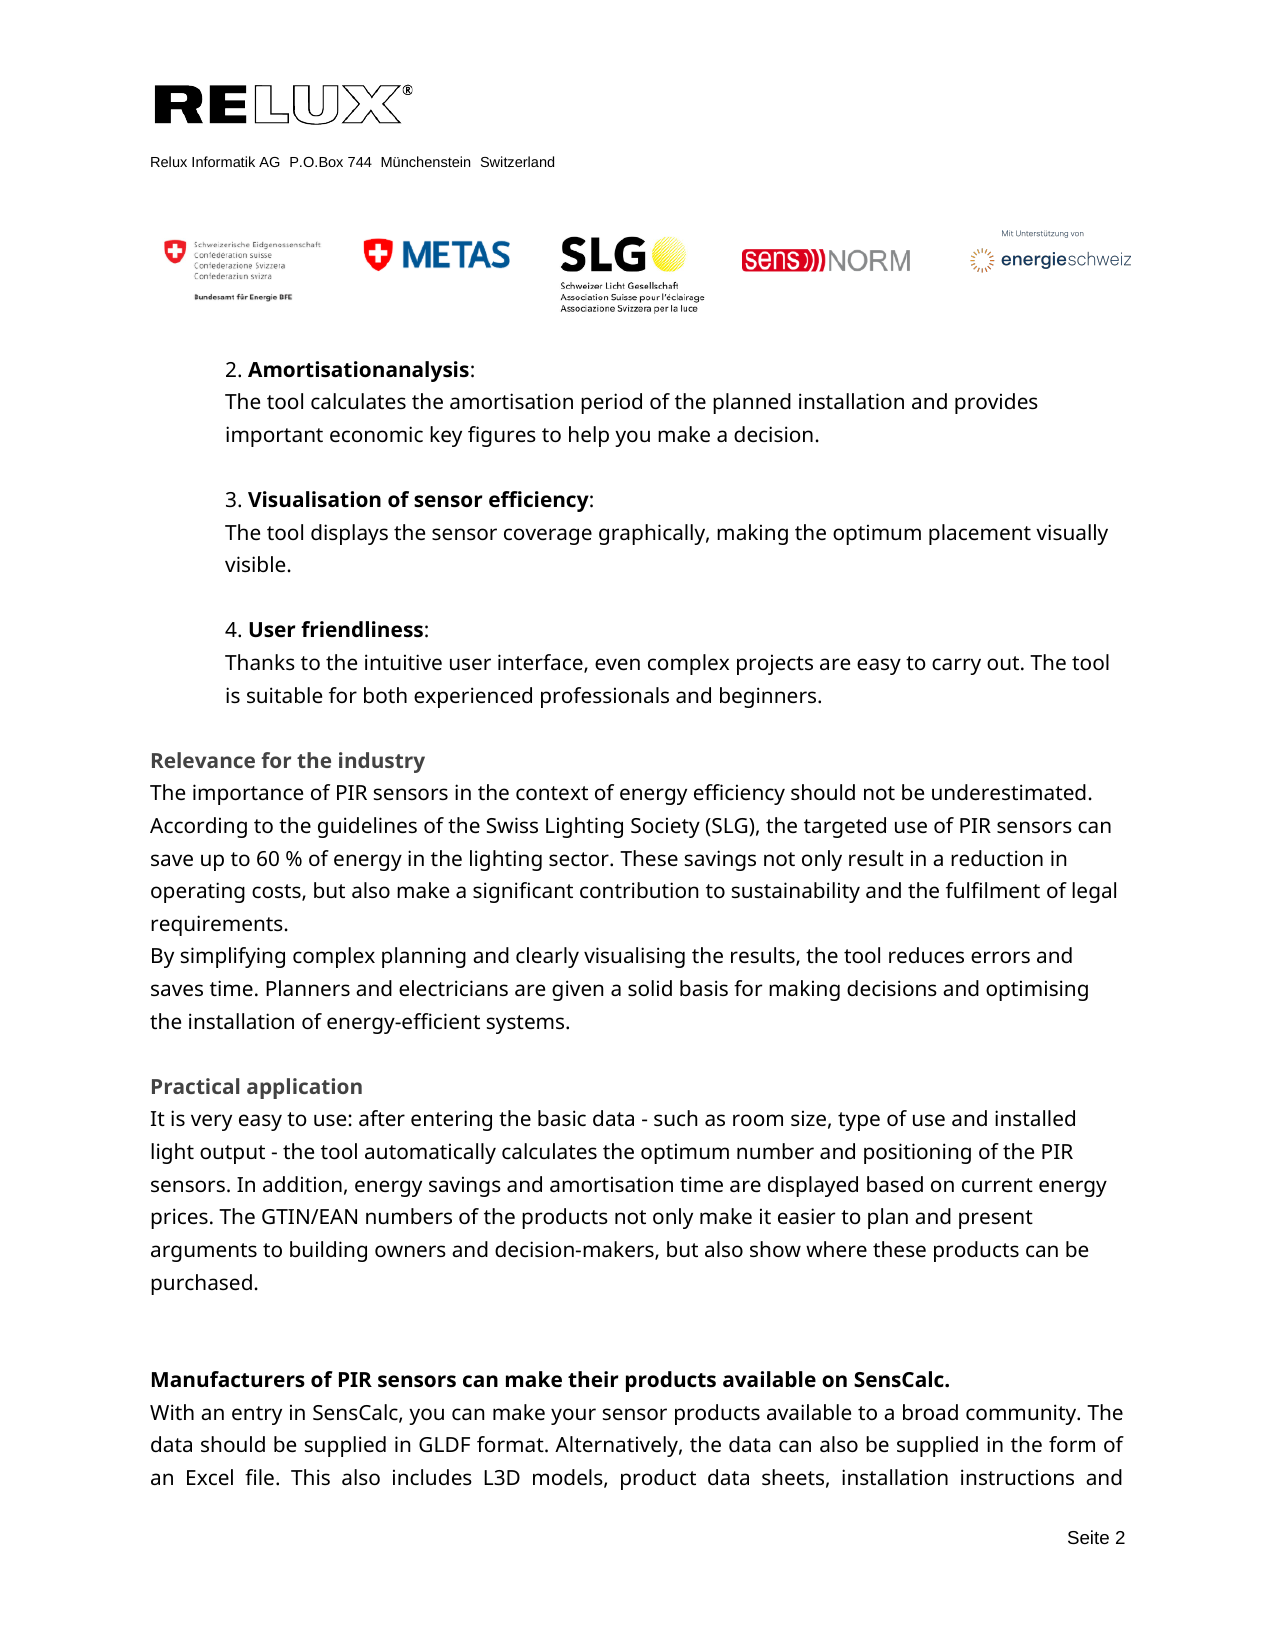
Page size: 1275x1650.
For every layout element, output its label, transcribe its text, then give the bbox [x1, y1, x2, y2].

picture [142, 220, 929, 332]
text Relevance for the industry [150, 746, 1125, 774]
text The importance of PIR sensors in the context of energy efficiency should not be underestimated. According to the guidelines of the Swiss Lighting Society (SLG), the targeted use of PIR sensors can save up to 60 % of energy in the lighting sector. These savings not only result in a reduction in operating costs, but also make a significant contribution to sustainability and the fulfilment of legal requirements. [150, 778, 1125, 937]
picture [953, 218, 1149, 291]
text By simplifying complex planning and clearly visualising the results, the tool reduces errors and saves time. Planners and electricians are given a solid basis for making decisions and optimising the installation of energy-efficient systems. [150, 942, 1125, 1035]
text Manufacturers of PIR sensors can make their products available on SensCalc. [150, 1365, 1125, 1394]
picture [154, 84, 413, 125]
text It is very easy to use: after entering the basic data - such as room size, type of use and installed light output - the tool automatically calculates the optimum number and positioning of the PIR sensors. In addition, energy savings and amortisation time are displayed based on current energy prices. The GTIN/EAN numbers of the products not only make it easier to plan and present arguments to building owners and decision-makers, but also show where these products can be purchased. [150, 1104, 1125, 1296]
text Practical application [150, 1072, 1125, 1100]
